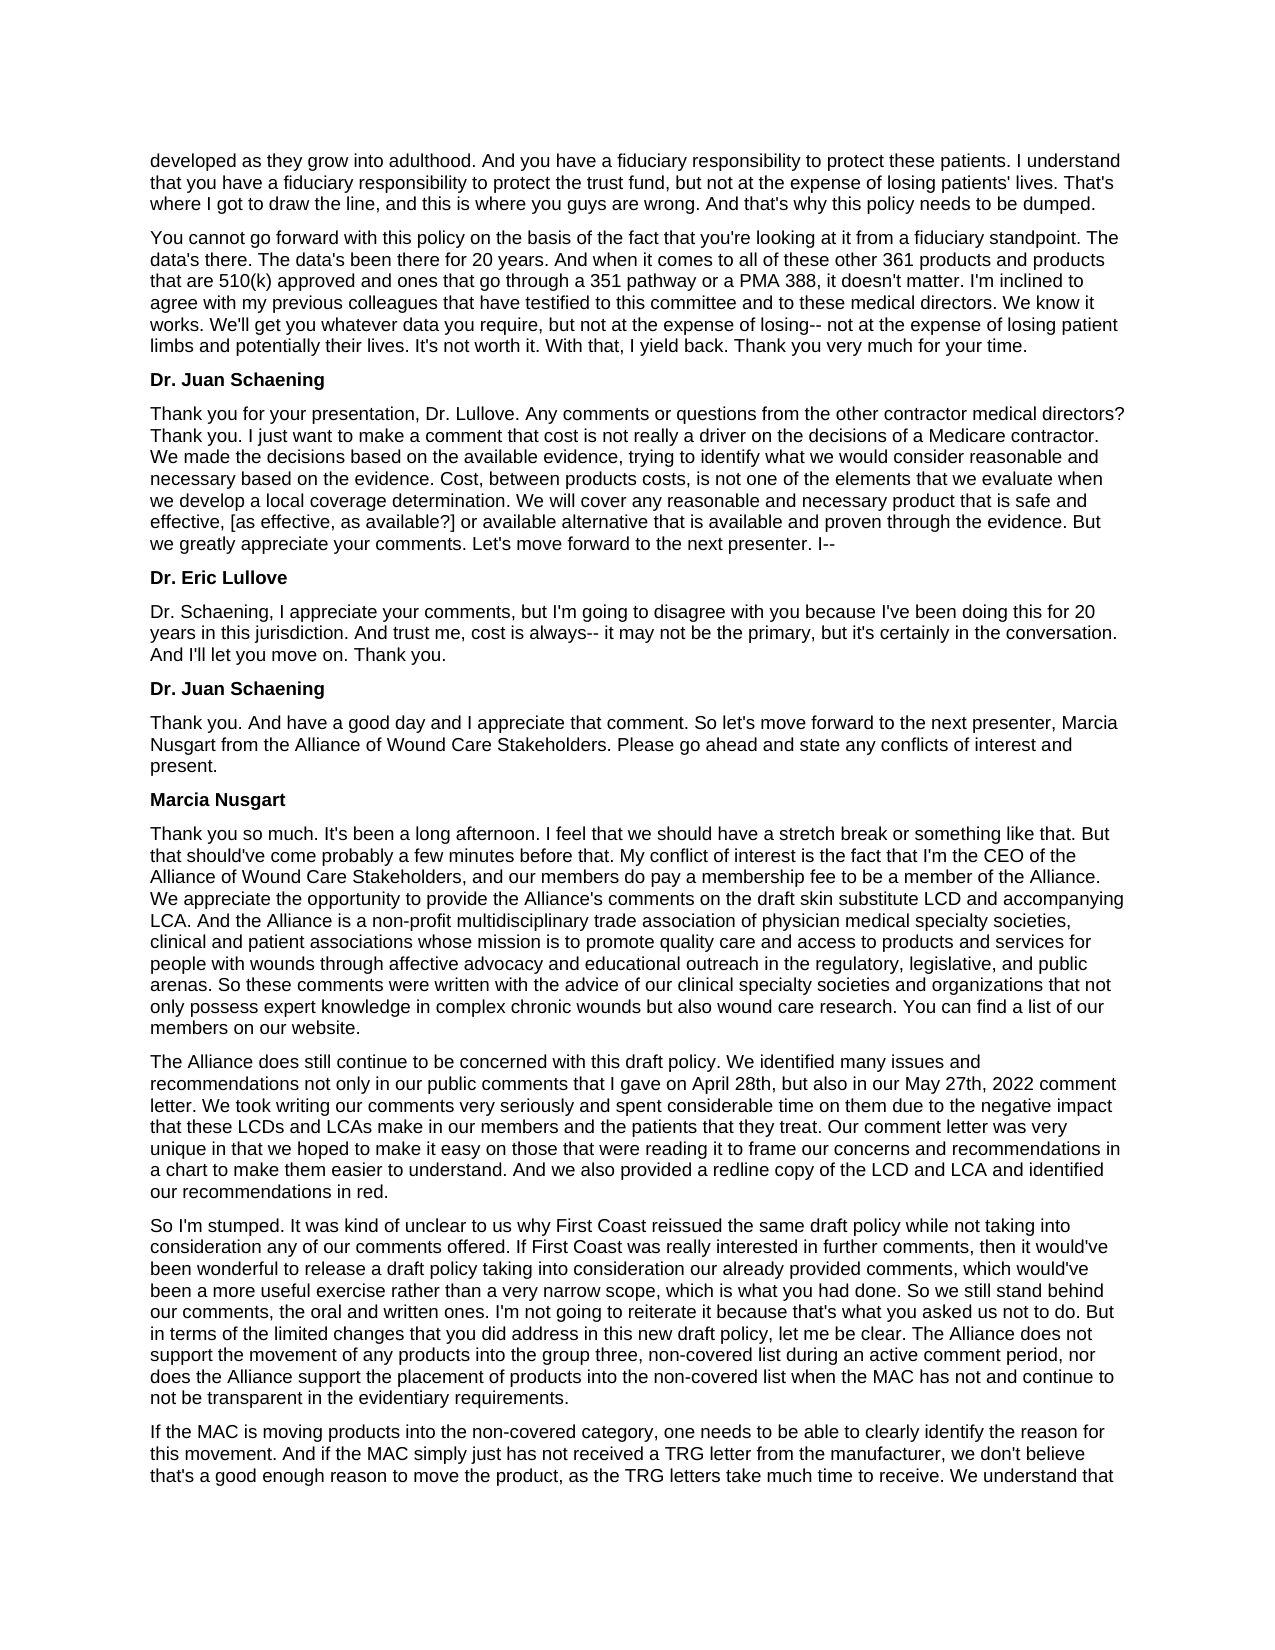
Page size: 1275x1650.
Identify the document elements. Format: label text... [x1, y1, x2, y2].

text The Alliance does still continue to be concerned with this draft policy. We identified many issues and recommendations not only in our public comments that I gave on April 28th, but also in our May 27th, 2022 comment letter. We took writing our comments very seriously and spent considerable time on them due to the negative impact that these LCDs and LCAs make in our members and the patients that they treat. Our comment letter was very unique in that we hoped to make it easy on those that were reading it to frame our concerns and recommendations in a chart to make them easier to understand. And we also provided a redline copy of the LCD and LCA and identified our recommendations in red. [150, 1051, 1125, 1202]
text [150, 150, 1125, 215]
text Dr. Juan Schaening [150, 678, 1125, 699]
text Dr. Eric Lullove [150, 567, 1125, 588]
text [150, 1421, 1125, 1486]
text Dr. Juan Schaening [150, 369, 1125, 391]
text You cannot go forward with this policy on the basis of the fact that you're looking at it from a fiduciary standpoint. The data's there. The data's been there for 20 years. And when it comes to all of these other 361 products and products that are 510(k) approved and ones that go through a 351 pathway or a PMA 388, it doesn't matter. I'm inclined to agree with my previous colleagues that have testified to this committee and to these medical directors. We know it works. We'll get you whatever data you require, but not at the expense of losing-- not at the expense of losing patient limbs and potentially their lives. It's not worth it. With that, I yield back. Thank you very much for your time. [150, 227, 1125, 357]
text Thank you for your presentation, Dr. Lullove. Any comments or questions from the other contractor medical directors? Thank you. I just want to make a comment that cost is not really a driver on the decisions of a Medicare contractor. We made the decisions based on the available evidence, trying to identify what we would consider reasonable and necessary based on the evidence. Cost, between products costs, is not one of the elements that we evaluate when we develop a local coverage determination. We will cover any reasonable and necessary product that is safe and effective, [as effective, as available?] or available alternative that is available and proven through the evidence. But we greatly appreciate your comments. Let's move forward to the next presenter. I-- [150, 403, 1125, 554]
text Dr. Schaening, I appreciate your comments, but I'm going to disagree with you because I've been doing this for 20 years in this jurisdiction. And trust me, cost is always-- it may not be the primary, but it's certainly in the conversation. And I'll let you move on. Thank you. [150, 601, 1125, 665]
text Marcia Nusgart [150, 789, 1125, 811]
text So I'm stumped. It was kind of unclear to us why First Coast reissued the same draft policy while not taking into consideration any of our comments offered. If First Coast was really interested in further comments, then it would've been wonderful to release a draft policy taking into consideration our already provided comments, which would've been a more useful exercise rather than a very narrow scope, which is what you had done. So we still stand behind our comments, the oral and written ones. I'm not going to reiterate it because that's what you asked us not to do. But in terms of the limited changes that you did address in this new draft policy, let me be clear. The Alliance does not support the movement of any products into the group three, non-covered list during an active comment period, nor does the Alliance support the placement of products into the non-covered list when the MAC has not and continue to not be transparent in the evidentiary requirements. [150, 1215, 1125, 1409]
text Thank you so much. It's been a long afternoon. I feel that we should have a stretch break or something like that. But that should've come probably a few minutes before that. My conflict of interest is the fact that I'm the CEO of the Alliance of Wound Care Stakeholders, and our members do pay a membership fee to be a member of the Alliance. We appreciate the opportunity to provide the Alliance's comments on the draft skin substitute LCD and accompanying LCA. And the Alliance is a non-profit multidisciplinary trade association of physician medical specialty societies, clinical and patient associations whose mission is to promote quality care and access to products and services for people with wounds through affective advocacy and educational outreach in the regulatory, legislative, and public arenas. So these comments were written with the advice of our clinical specialty societies and organizations that not only possess expert knowledge in complex chronic wounds but also wound care research. You can find a list of our members on our website. [150, 823, 1125, 1039]
text Thank you. And have a good day and I appreciate that comment. So let's move forward to the next presenter, Marcia Nusgart from the Alliance of Wound Care Stakeholders. Please go ahead and state any conflicts of interest and present. [150, 712, 1125, 777]
